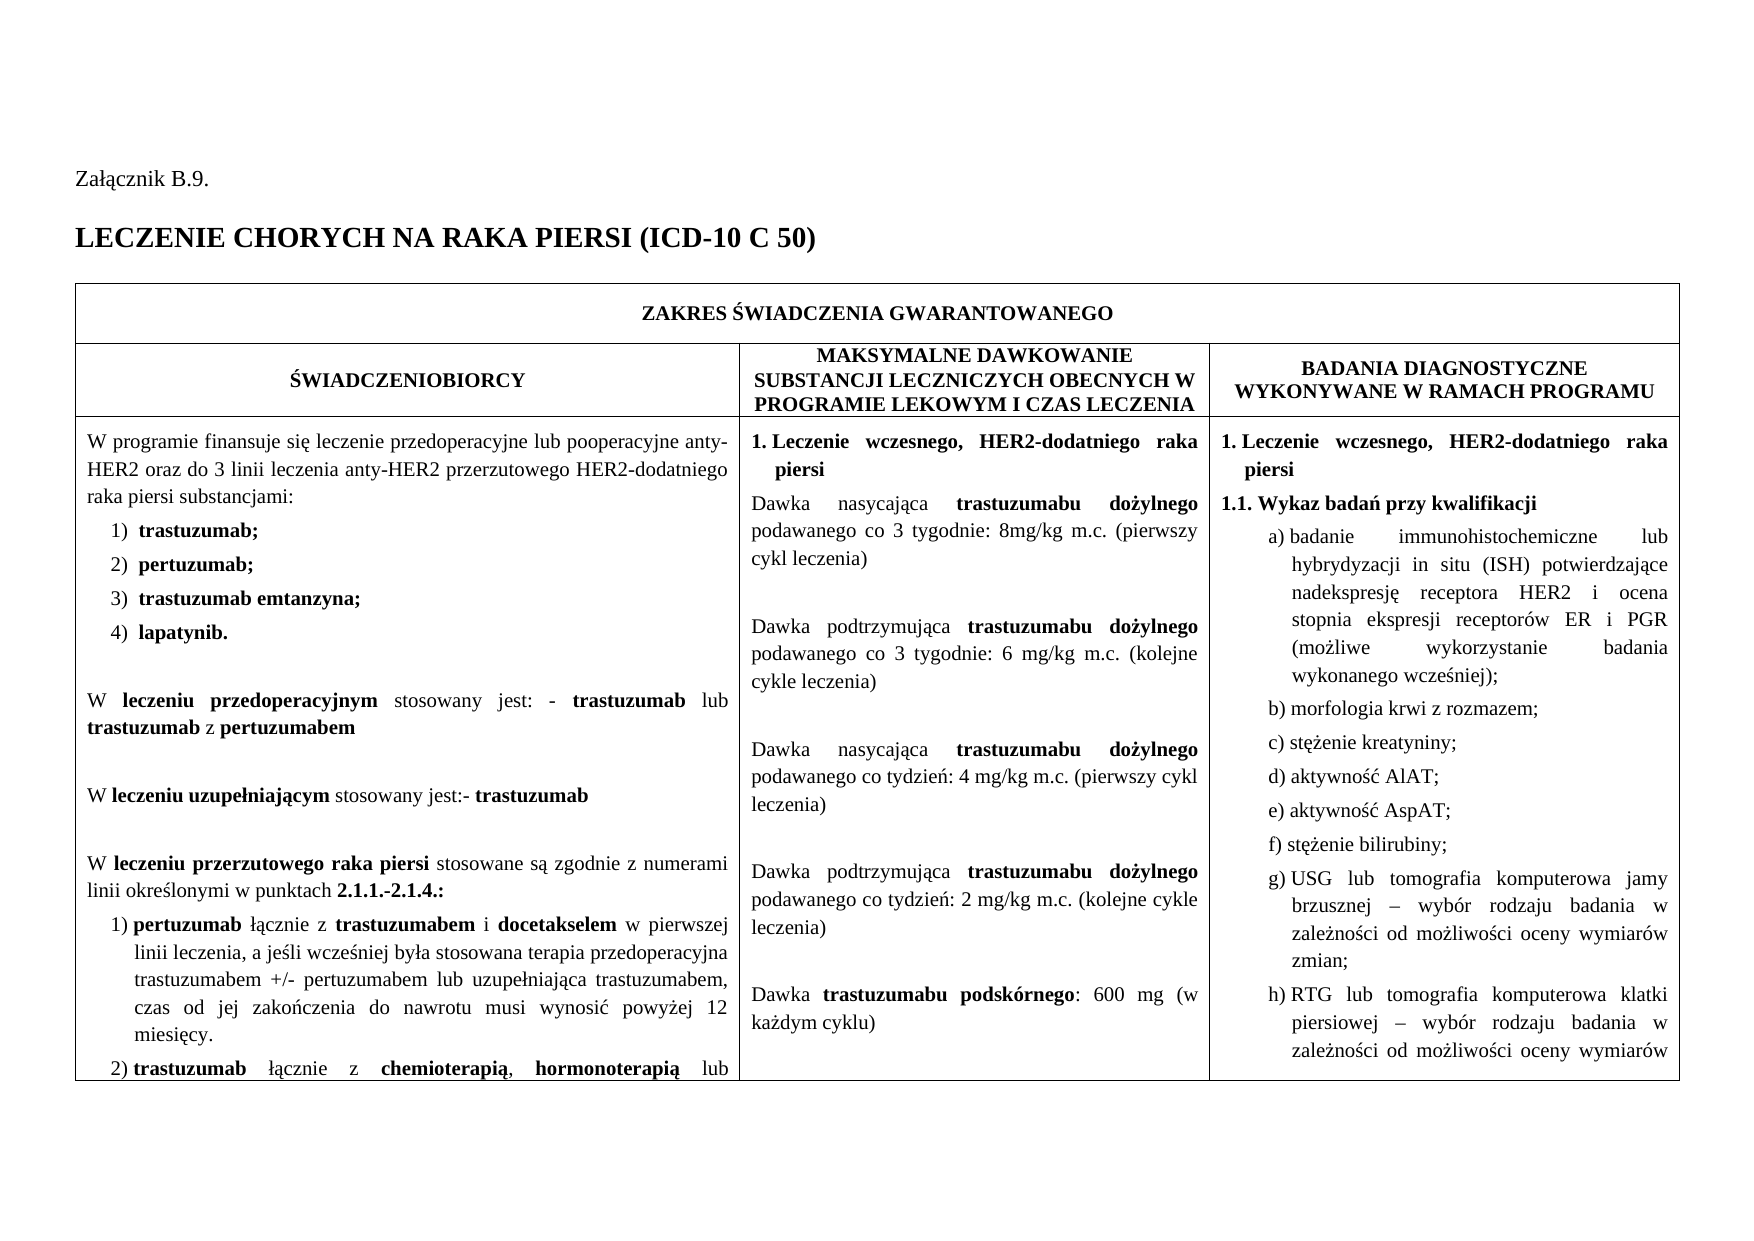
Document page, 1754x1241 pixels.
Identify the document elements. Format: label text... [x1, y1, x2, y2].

text LECZENIE CHORYCH NA RAKA PIERSI (ICD-10 C 50) [75, 220, 1679, 253]
table_cell BADANIA DIAGNOSTYCZNE WYKONYWANE W RAMACH PROGRAMU [1210, 344, 1679, 416]
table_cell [740, 417, 1209, 1080]
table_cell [1210, 417, 1679, 1080]
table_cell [76, 417, 739, 1080]
text Załącznik B.9. [75, 165, 1679, 192]
table_cell MAKSYMALNE DAWKOWANIE SUBSTANCJI LECZNICZYCH OBECNYCH W PROGRAMIE LEKOWYM I CZAS LECZENIA [740, 344, 1209, 416]
table_cell ŚWIADCZENIOBIORCY [76, 344, 739, 416]
table_header ZAKRES ŚWIADCZENIA GWARANTOWANEGO [76, 284, 1679, 342]
